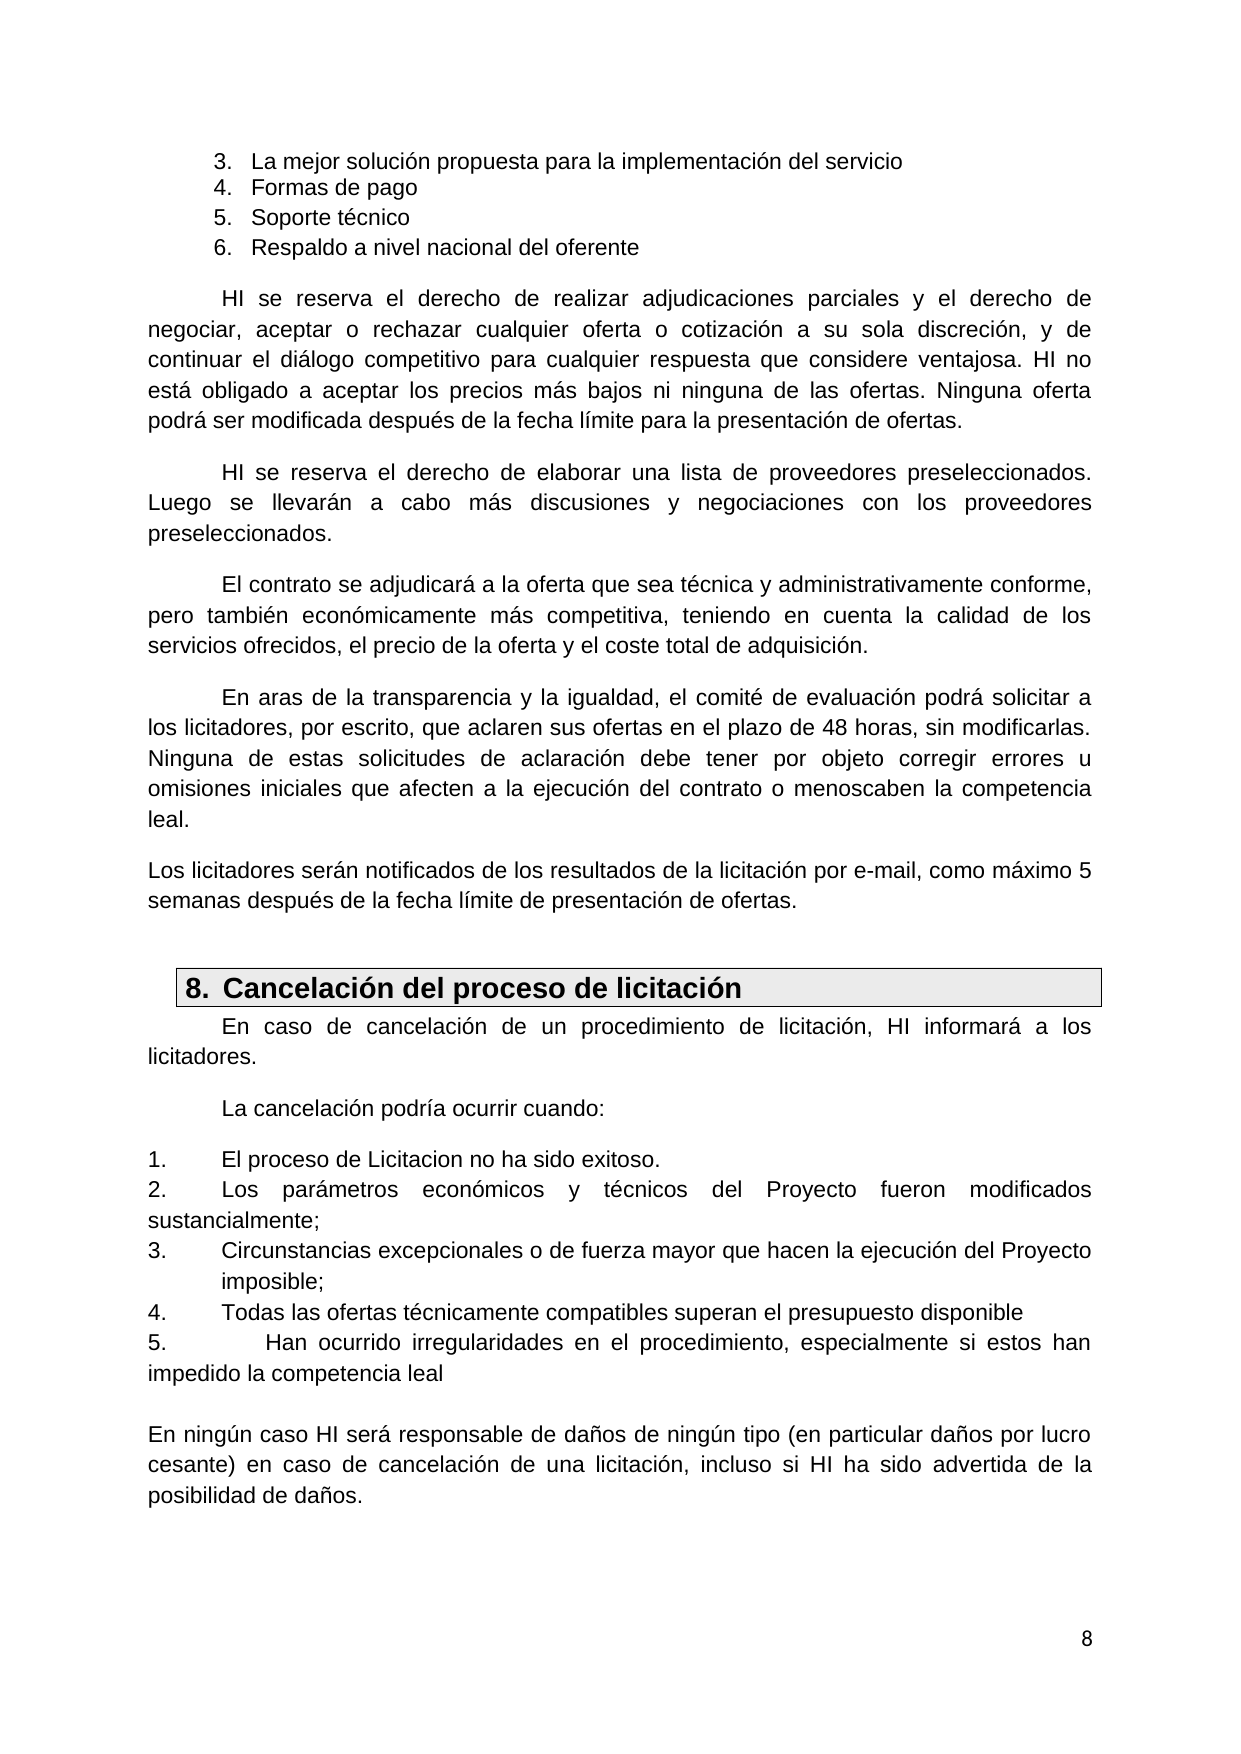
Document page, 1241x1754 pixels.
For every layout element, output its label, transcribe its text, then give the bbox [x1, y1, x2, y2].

text En aras de la transparencia y la igualdad, el comité de evaluación podrá solicitar a los licitadores, por escrito, que aclaren sus ofertas en el plazo de 48 horas, sin modificarlas. Ninguna de estas solicitudes de aclaración debe tener por objeto corregir errores u omisiones iniciales que afecten a la ejecución del contrato o menoscaben la competencia leal. [148, 684, 1093, 832]
text En ningún caso HI será responsable de daños de ningún tipo (en particular daños por lucro cesante) en caso de cancelación de una licitación, incluso si HI ha sido advertida de la posibilidad de daños. [148, 1421, 1093, 1508]
text HI se reserva el derecho de elaborar una lista de proveedores preseleccionados. Luego se llevarán a cabo más discusiones y negociaciones con los proveedores preseleccionados. [148, 459, 1093, 546]
list La mejor solución propuesta para la implementación del servicio [213, 148, 1093, 174]
text Los licitadores serán notificados de los resultados de la licitación por e-mail, como máximo 5 semanas después de la fecha límite de presentación de ofertas. [148, 857, 1093, 914]
text 5. Han ocurrido irregularidades en el procedimiento, especialmente si estos han impedido la competencia leal [148, 1329, 1093, 1386]
text En caso de cancelación de un procedimiento de licitación, HI informará a los licitadores. [148, 1013, 1093, 1069]
text 1. El proceso de Licitacion no ha sido exitoso. [148, 1146, 1093, 1172]
list Respaldo a nivel nacional del oferente [213, 234, 1093, 261]
subtitle Cancelación del proceso de licitación [177, 969, 1101, 1006]
text La cancelación podría ocurrir cuando: [148, 1094, 1093, 1121]
text El contrato se adjudicará a la oferta que sea técnica y administrativamente conforme, pero también económicamente más competitiva, teniendo en cuenta la calidad de los servicios ofrecidos, el precio de la oferta y el coste total de adquisición. [148, 571, 1093, 659]
text HI se reserva el derecho de realizar adjudicaciones parciales y el derecho de negociar, aceptar o rechazar cualquier oferta o cotización a su sola discreción, y de continuar el diálogo competitivo para cualquier respuesta que considere ventajosa. HI no está obligado a aceptar los precios más bajos ni ninguna de las ofertas. Ninguna oferta podrá ser modificada después de la fecha límite para la presentación de ofertas. [148, 285, 1093, 434]
text 3. Circunstancias excepcionales o de fuerza mayor que hacen la ejecución del Proyecto imposible; [148, 1237, 1093, 1294]
text 4. Todas las ofertas técnicamente compatibles superan el presupuesto disponible [148, 1298, 1093, 1325]
list Formas de pago [213, 174, 1093, 200]
list Soporte técnico [213, 204, 1093, 231]
text 2. Los parámetros económicos y técnicos del Proyecto fueron modificados sustancialmente; [148, 1176, 1093, 1233]
